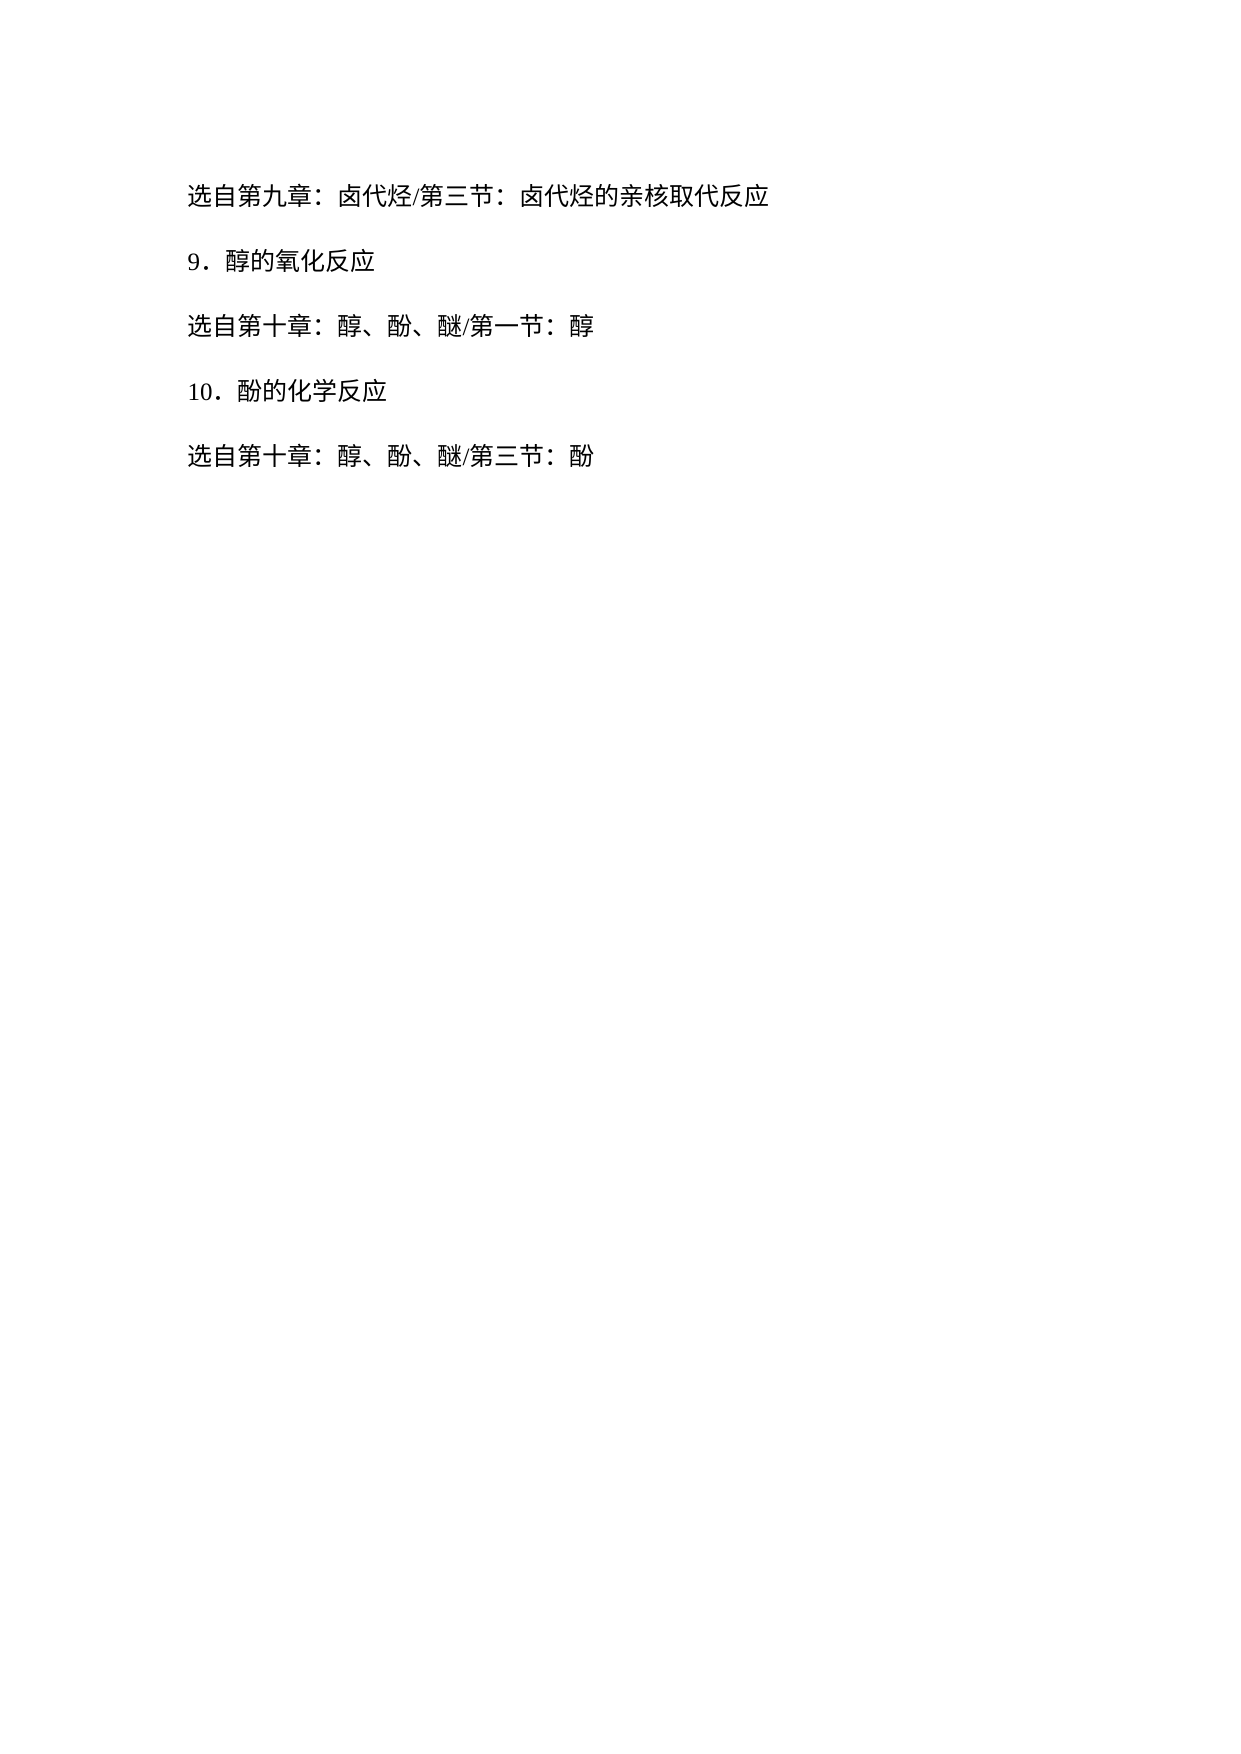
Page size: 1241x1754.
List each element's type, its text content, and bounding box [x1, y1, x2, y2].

text 选自第九章：卤代烃/第三节：卤代烃的亲核取代反应 [187, 162, 1053, 227]
text 10．酚的化学反应 [187, 357, 1053, 422]
text 9．醇的氧化反应 [187, 227, 1053, 292]
text 选自第十章：醇、酚、醚/第一节：醇 [187, 292, 1053, 357]
text 选自第十章：醇、酚、醚/第三节：酚 [187, 422, 1053, 487]
